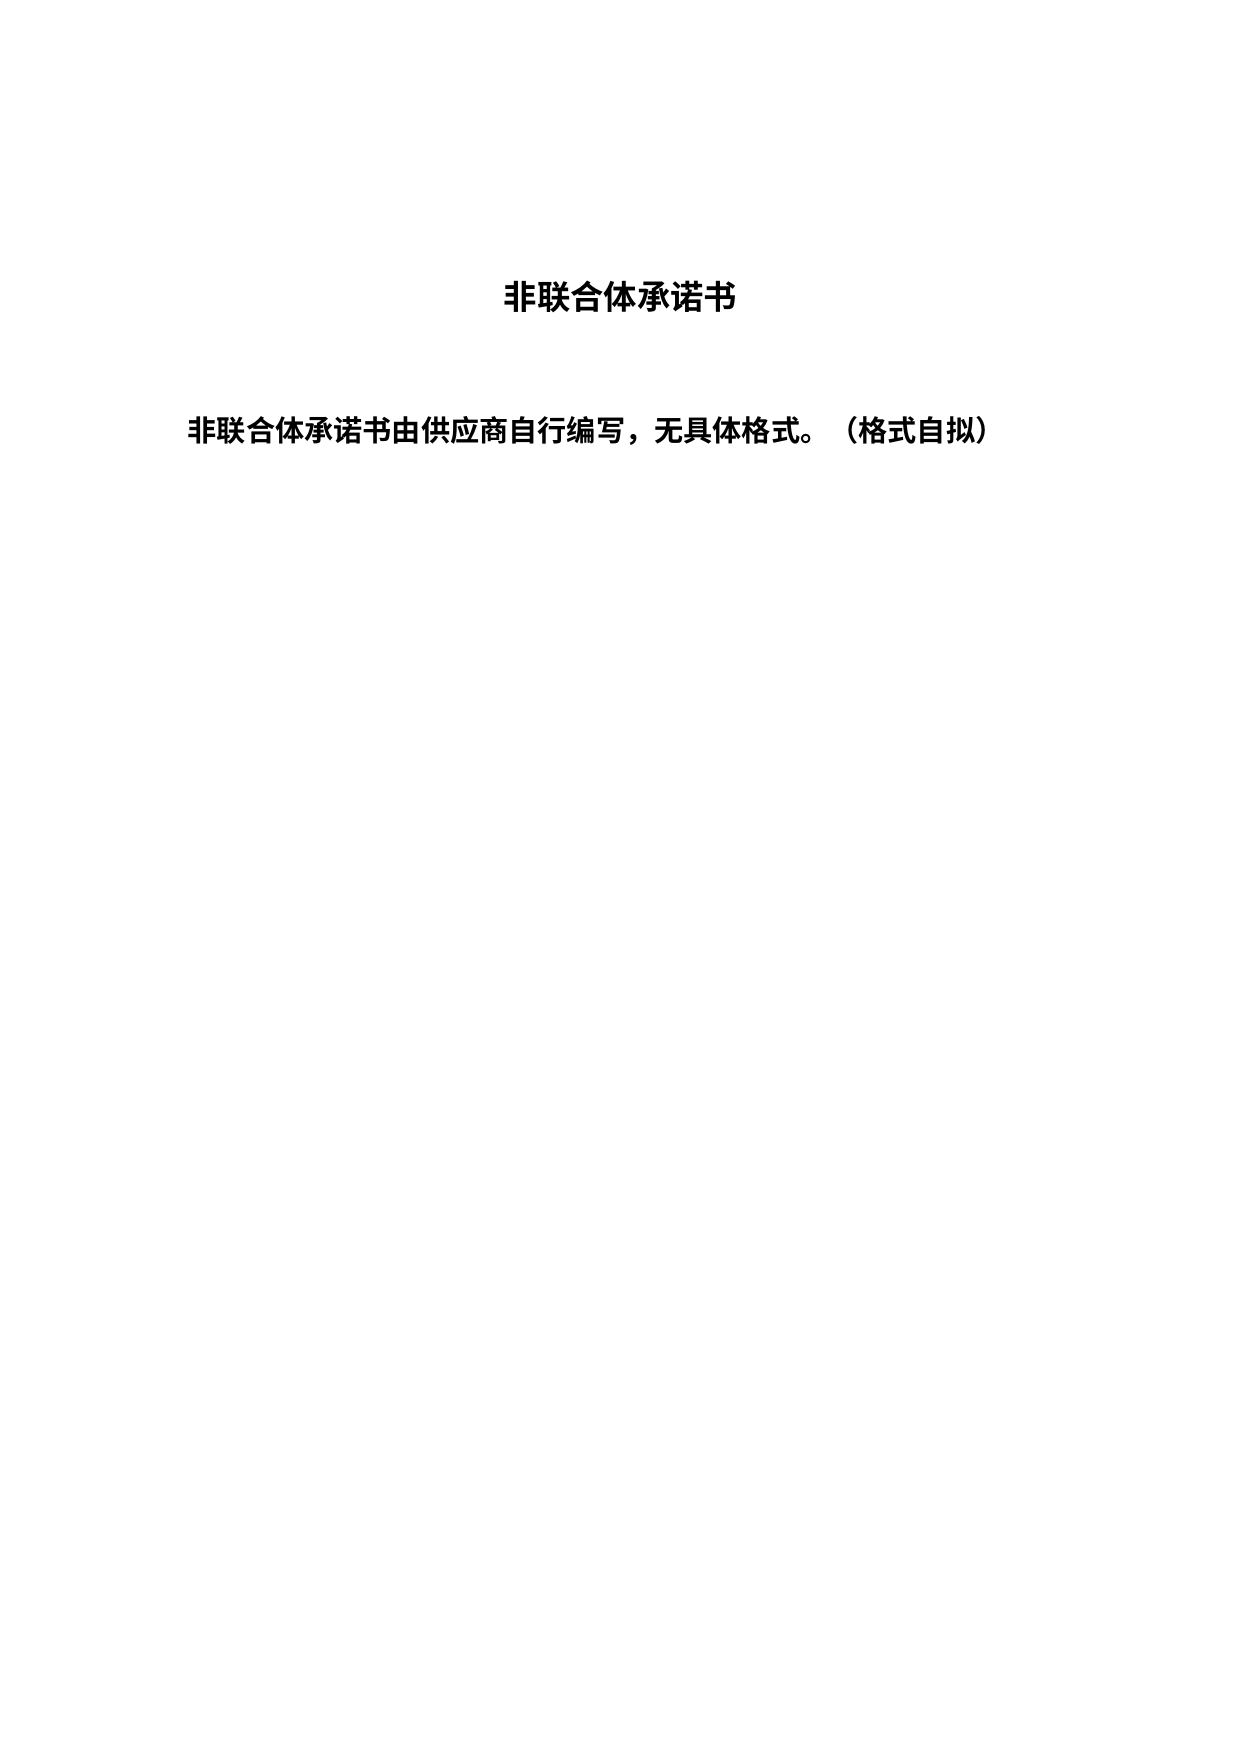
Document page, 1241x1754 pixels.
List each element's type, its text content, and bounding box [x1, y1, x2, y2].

subtitle 非联合体承诺书 [187, 262, 1053, 327]
text 非联合体承诺书由供应商自行编写，无具体格式。（格式自拟） [187, 396, 1053, 461]
